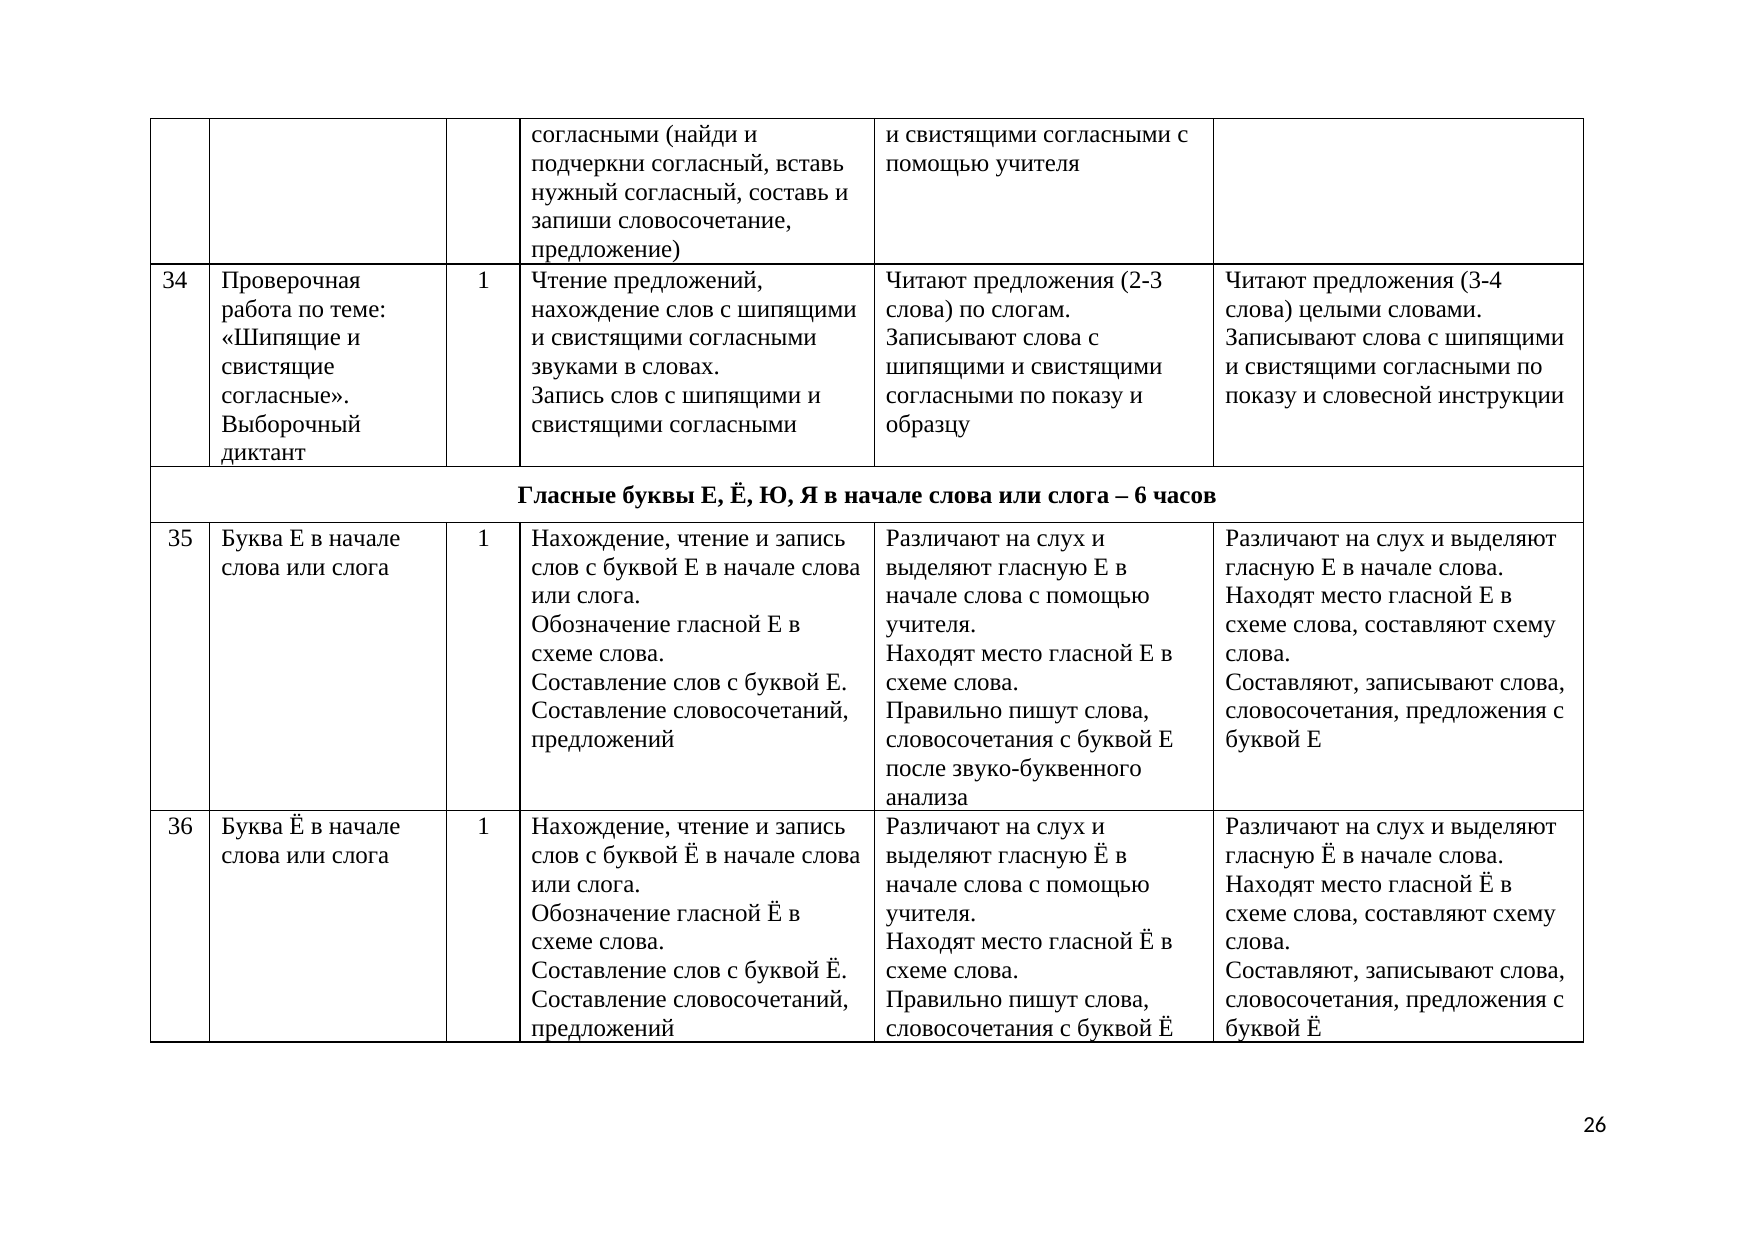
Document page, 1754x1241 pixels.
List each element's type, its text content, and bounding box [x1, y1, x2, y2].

table_header Проверочная работа по теме: «Шипящие и свистящие согласные». Выборочный диктант [210, 265, 446, 466]
table_cell 35 [151, 523, 209, 810]
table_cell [1214, 119, 1583, 263]
table_cell 1 [447, 523, 519, 810]
table_cell Гласные буквы Е, Ё, Ю, Я в начале слова или слога – 6 часов [151, 467, 1583, 522]
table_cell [521, 811, 874, 1041]
table_cell 33 [151, 119, 209, 263]
table_cell Различают на слух и выделяют гласную Е в начале слова с помощью учителя. Находят место гласной Е в схеме слова. Правильно пишут слова, словосочетания с буквой Е после звуко-буквенного анализа [875, 523, 1213, 810]
table_cell 1 [447, 811, 519, 1041]
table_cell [210, 119, 446, 263]
table_header 34 [151, 265, 209, 466]
table_cell Буква Е в начале слова или слога [210, 523, 446, 810]
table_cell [875, 811, 1213, 1041]
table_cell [210, 811, 446, 1041]
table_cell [521, 119, 874, 263]
table_cell Различают на слух и выделяют гласную Е в начале слова. Находят место гласной Е в схеме слова, составляют схему слова. Составляют, записывают слова, словосочетания, предложения с буквой Е [1214, 523, 1583, 810]
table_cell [875, 119, 1213, 263]
table_header Читают предложения (3-4 слова) целыми словами. Записывают слова с шипящими и свистящими согласными по показу и словесной инструкции [1214, 265, 1583, 466]
table_cell 1 [447, 119, 519, 263]
table_header Читают предложения (2-3 слова) по слогам. Записывают слова с шипящими и свистящими согласными по показу и образцу [875, 265, 1213, 466]
table_header Чтение предложений, нахождение слов с шипящими и свистящими согласными звуками в словах. Запись слов с шипящими и свистящими согласными [521, 265, 874, 466]
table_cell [1214, 811, 1583, 1041]
table_cell 36 [151, 811, 209, 1041]
table_header 1 [447, 265, 519, 466]
table_cell Нахождение, чтение и запись слов с буквой Е в начале слова или слога. Обозначение гласной Е в схеме слова. Составление слов с буквой Е. Составление словосочетаний, предложений [521, 523, 874, 810]
